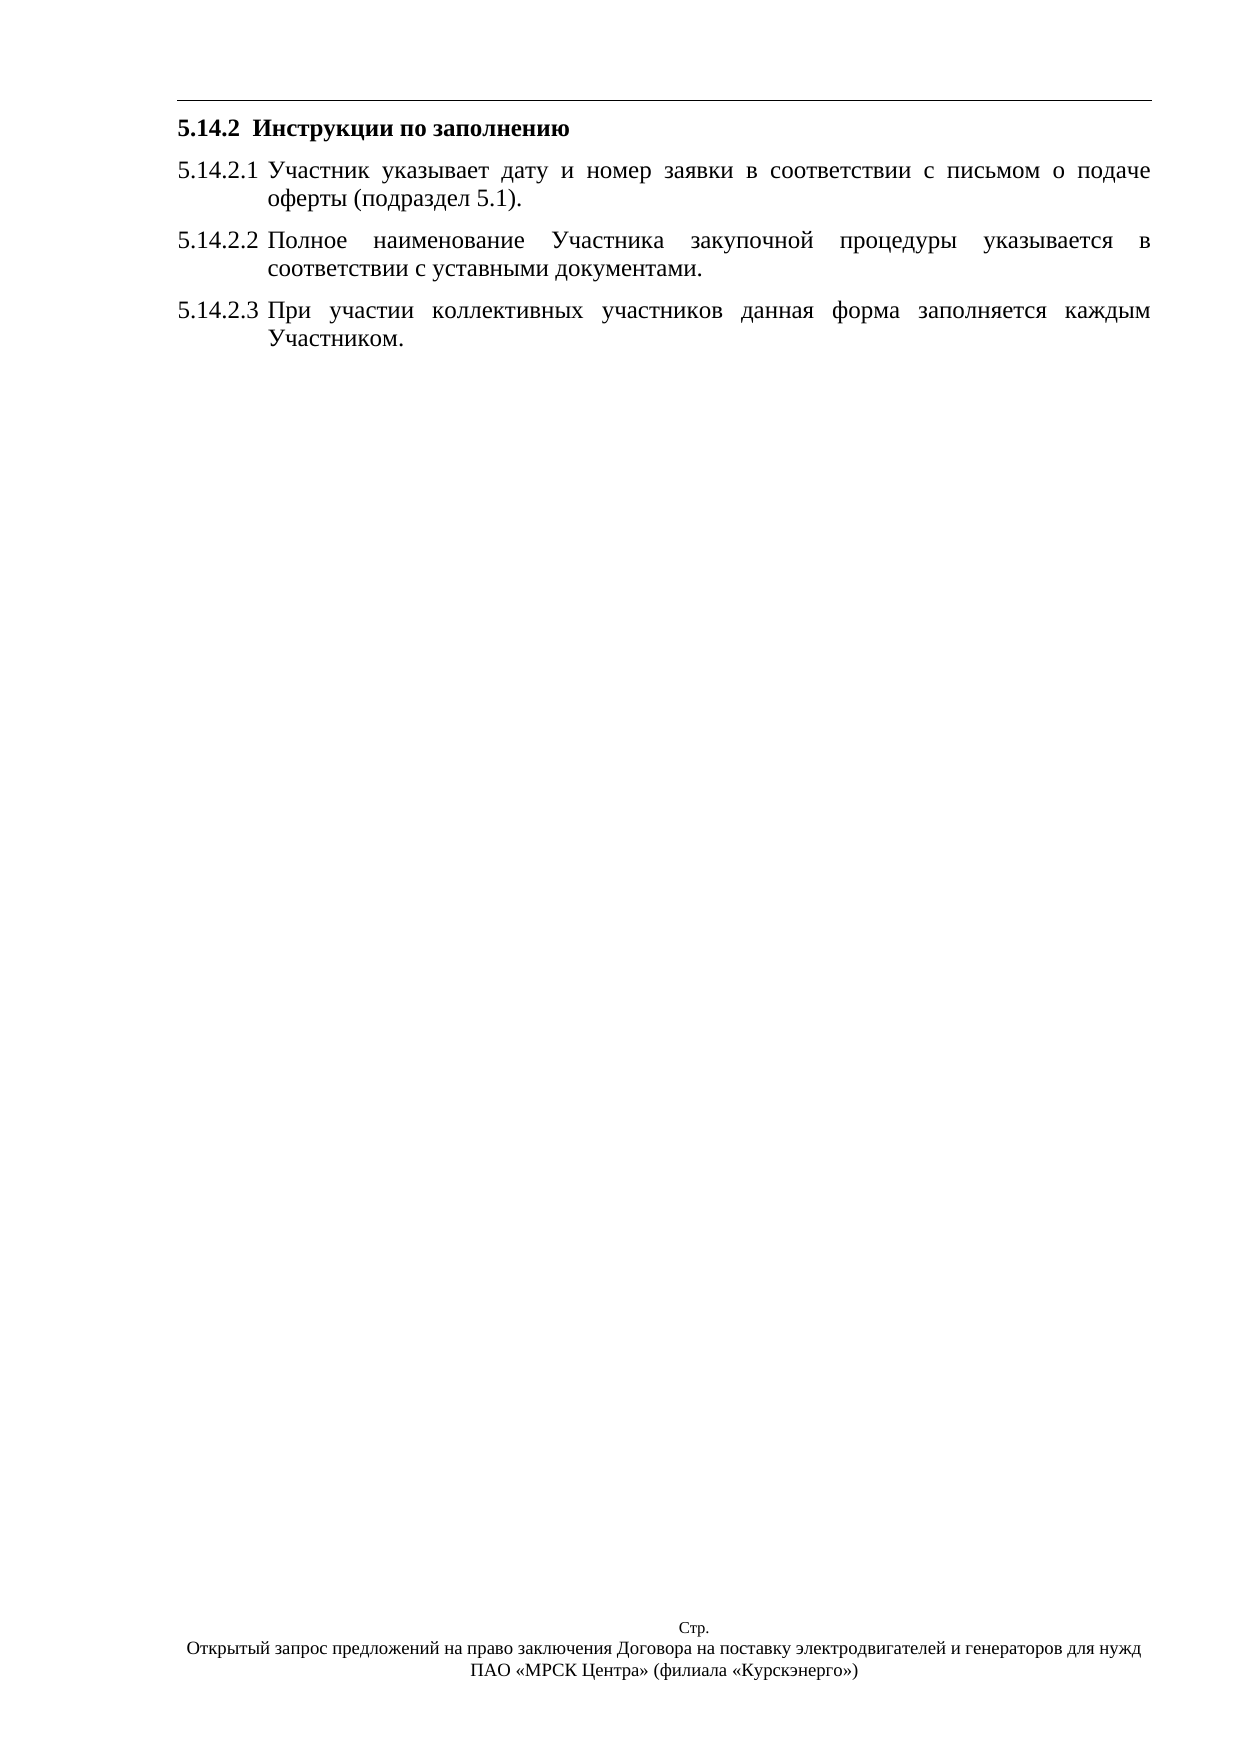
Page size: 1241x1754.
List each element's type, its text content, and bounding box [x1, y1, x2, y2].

list При участии коллективных участников данная форма заполняется каждым Участником. [177, 295, 1152, 352]
list Участник указывает дату и номер заявки в соответствии с письмом о подаче оферты (подраздел 5.1). [177, 155, 1152, 212]
subtitle Инструкции по заполнению [177, 113, 1152, 142]
list Полное наименование Участника закупочной процедуры указывается в соответствии с уставными документами. [177, 225, 1152, 282]
